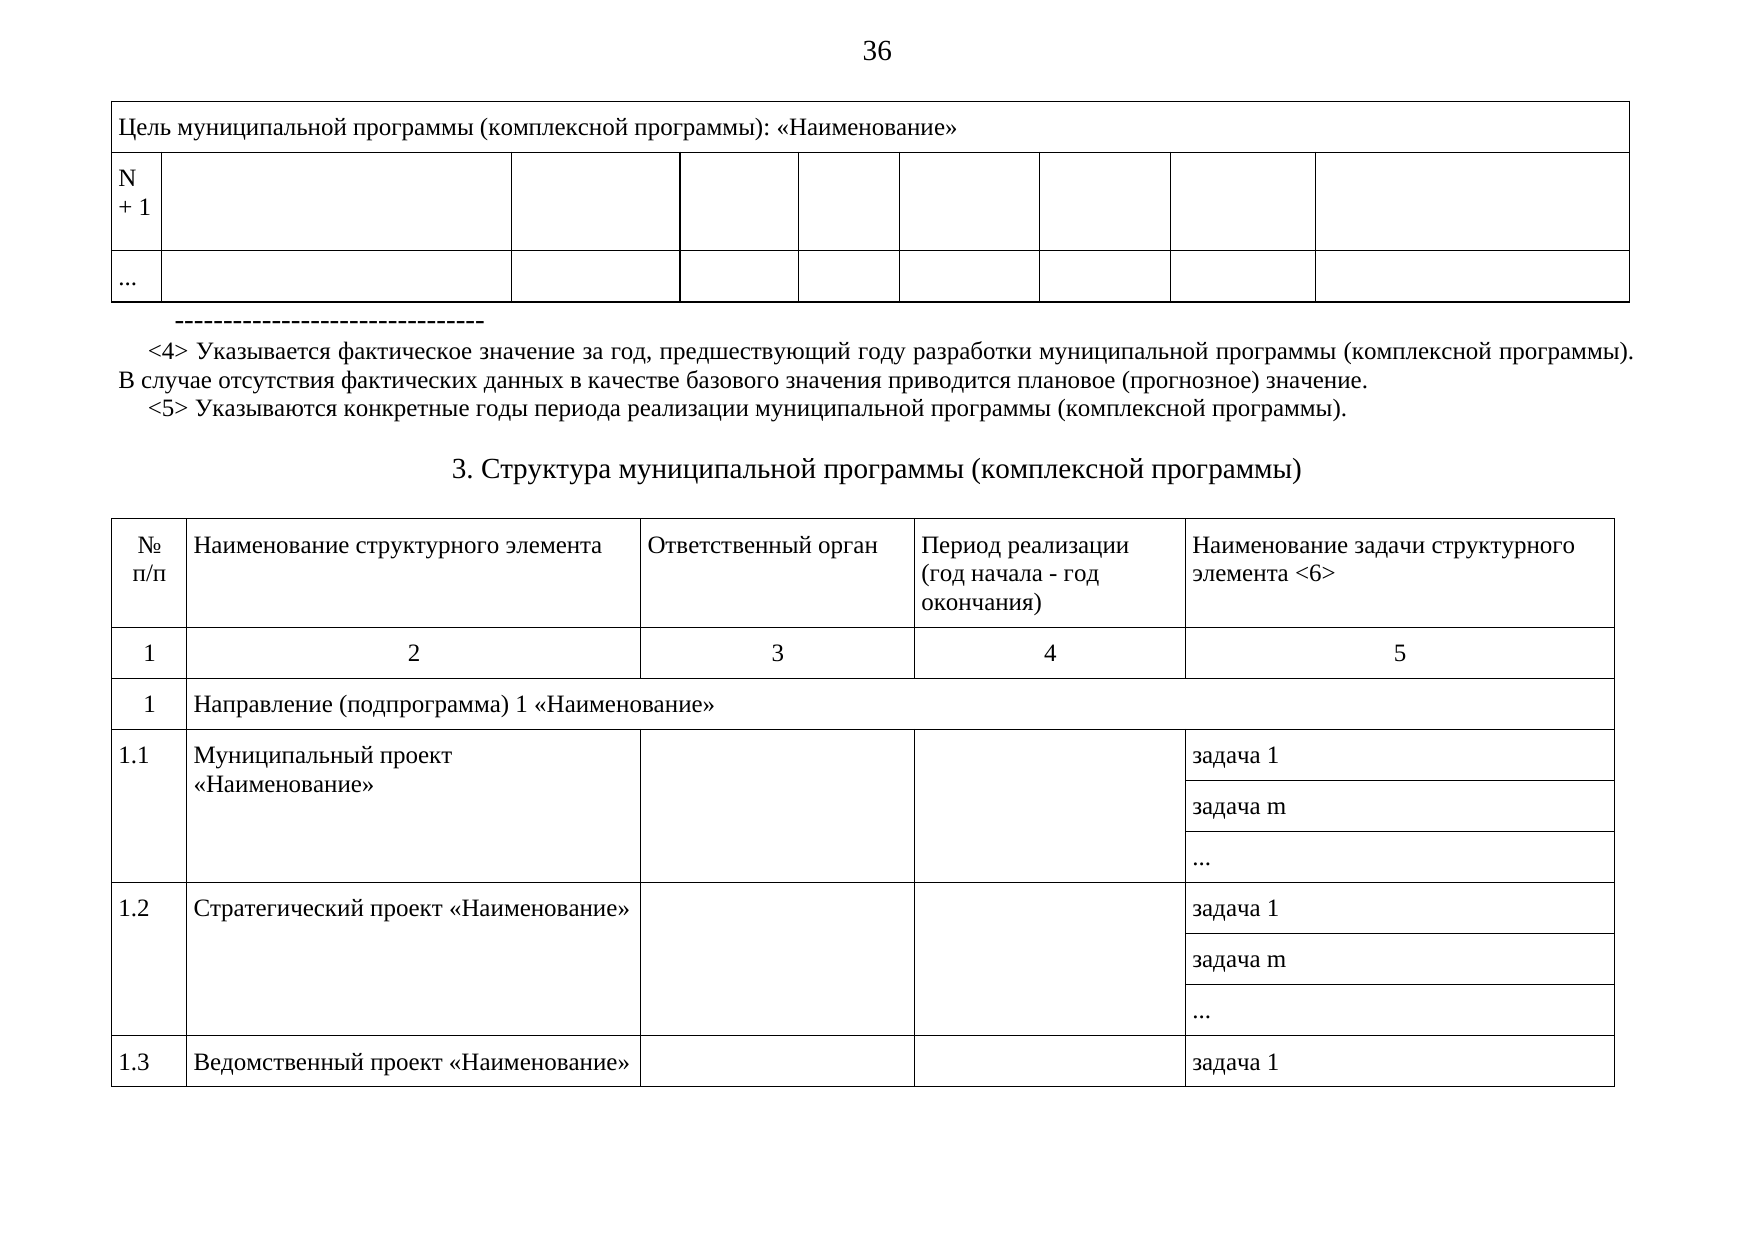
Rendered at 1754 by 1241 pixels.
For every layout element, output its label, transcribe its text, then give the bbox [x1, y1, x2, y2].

table_cell задача m [1186, 934, 1614, 984]
table_cell [799, 251, 899, 301]
table_cell Направление (подпрограмма) 1 «Наименование» [187, 679, 1614, 729]
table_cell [112, 102, 1629, 152]
table_cell задача 1 [1186, 730, 1614, 780]
text 3. Структура муниципальной программы (комплексной программы) [118, 451, 1636, 484]
table_cell [641, 883, 914, 1035]
table_cell [641, 730, 914, 882]
table_cell [900, 251, 1039, 301]
table_cell [799, 153, 899, 250]
table_cell [681, 153, 798, 250]
table_cell [641, 1036, 914, 1086]
table_cell [1040, 153, 1170, 250]
table_header Ответственный орган [641, 519, 914, 627]
table_cell [915, 883, 1185, 1035]
table_cell [1316, 251, 1629, 301]
table_cell [1171, 153, 1315, 250]
table_cell Стратегический проект «Наименование» [187, 883, 640, 1035]
table_cell [1316, 153, 1629, 250]
table_cell Муниципальный проект «Наименование» [187, 730, 640, 882]
table_cell ... [1186, 832, 1614, 882]
table_cell ... [112, 251, 161, 301]
table_cell [1040, 251, 1170, 301]
table_cell 2 [187, 628, 640, 678]
table_cell 1 [112, 679, 186, 729]
table_cell 1 [112, 628, 186, 678]
text -------------------------------- [118, 302, 1636, 336]
table_cell [162, 251, 511, 301]
table_cell задача m [1186, 781, 1614, 831]
table_cell [915, 1036, 1185, 1086]
table_cell [512, 251, 679, 301]
table_cell 4 [915, 628, 1185, 678]
table_cell N + 1 [112, 153, 161, 250]
table_cell задача 1 [1186, 883, 1614, 933]
table_cell [162, 153, 511, 250]
table_header Наименование задачи структурного элемента <6> [1186, 519, 1614, 627]
table_header Наименование структурного элемента [187, 519, 640, 627]
table_cell 5 [1186, 628, 1614, 678]
table_cell [512, 153, 679, 250]
table_header Период реализации (год начала - год окончания) [915, 519, 1185, 627]
table_cell [1171, 251, 1315, 301]
table_cell [681, 251, 798, 301]
table_cell задача 1 [1186, 1036, 1614, 1086]
table_cell ... [1186, 985, 1614, 1035]
table_cell [915, 730, 1185, 882]
table_cell 1.1 [112, 730, 186, 882]
table_cell [900, 153, 1039, 250]
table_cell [187, 1036, 640, 1086]
table_cell 1.3 [112, 1036, 186, 1086]
text <4> Указывается фактическое значение за год, предшествующий году разработки муниципальной программы (комплексной программы). В случае отсутствия фактических данных в качестве базового значения приводится плановое (прогнозное) значение. [118, 336, 1636, 393]
table_header № п/п [112, 519, 186, 627]
table_cell 3 [641, 628, 914, 678]
text <5> Указываются конкретные годы периода реализации муниципальной программы (комплексной программы). [118, 393, 1636, 422]
table_cell 1.2 [112, 883, 186, 1035]
